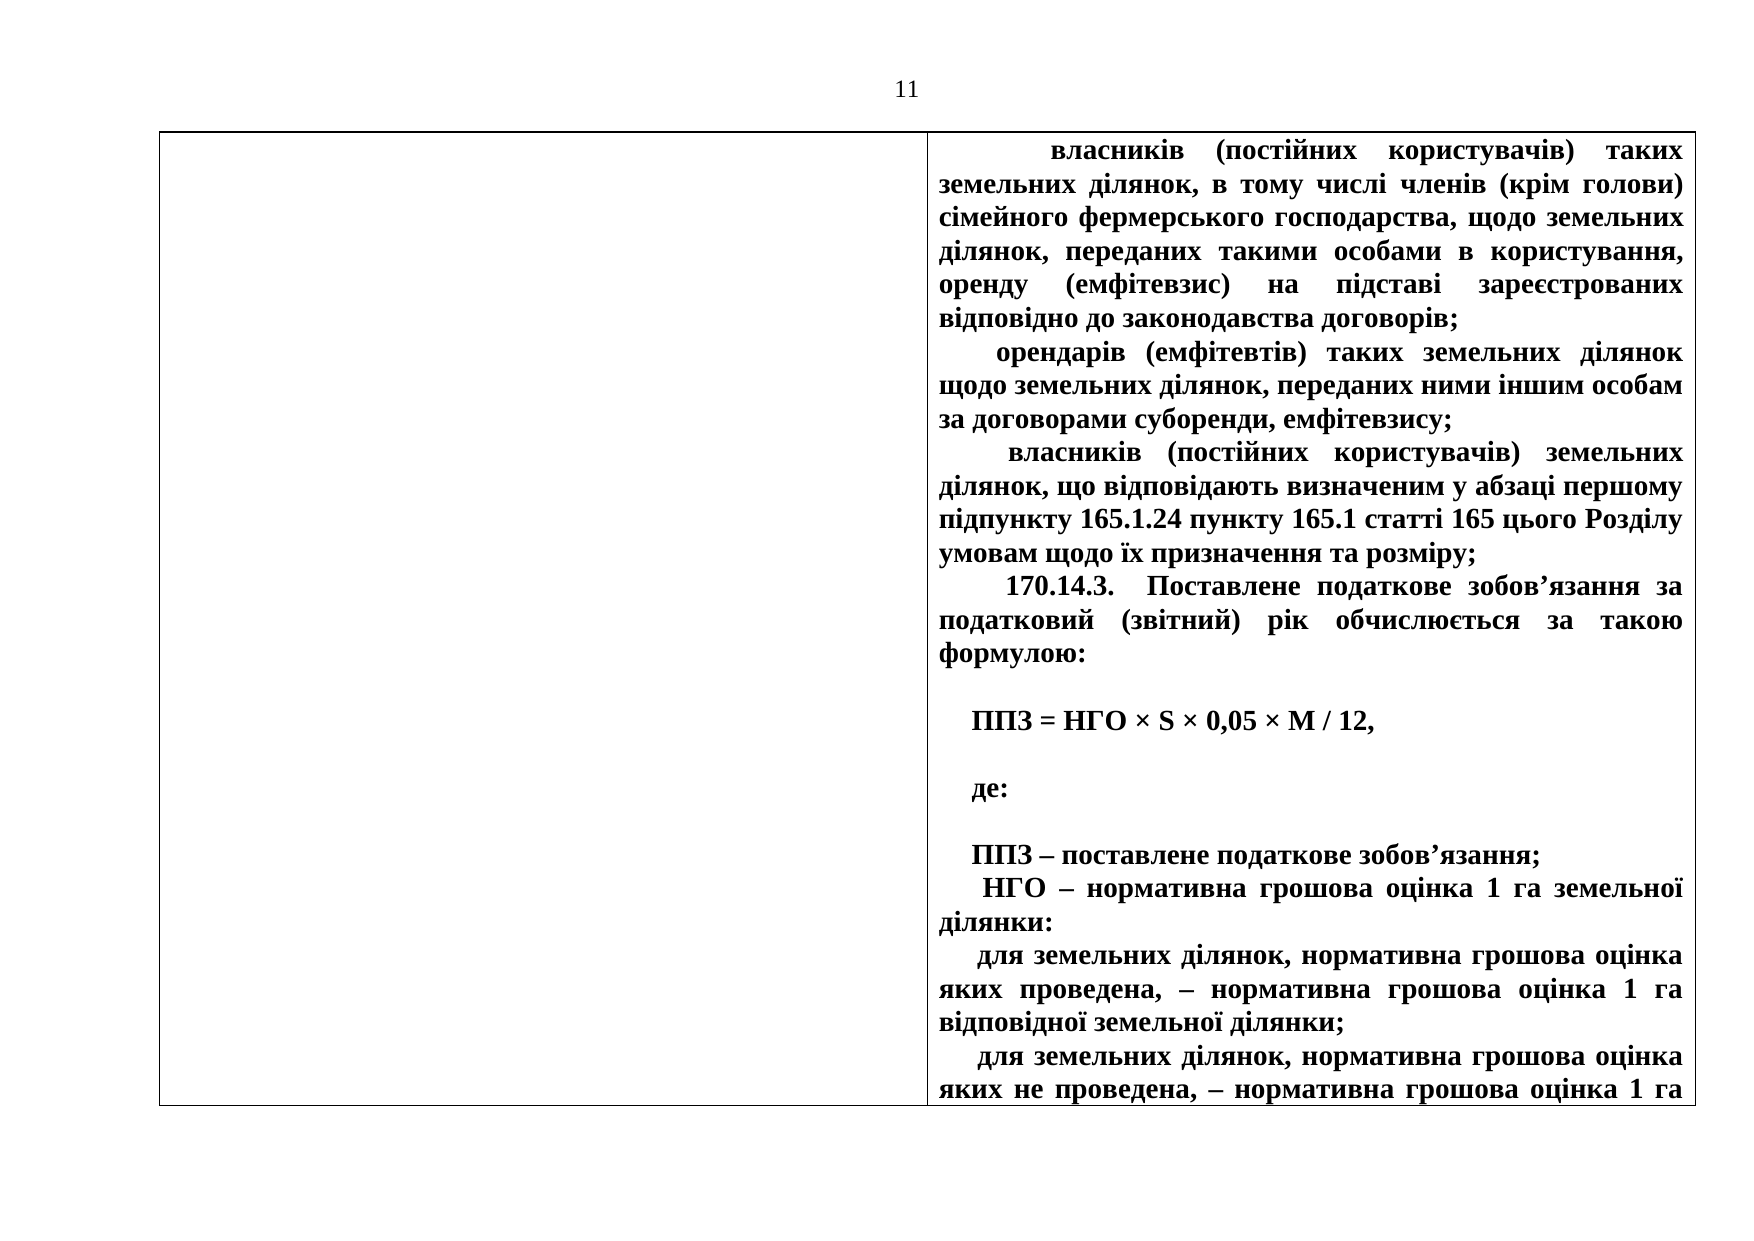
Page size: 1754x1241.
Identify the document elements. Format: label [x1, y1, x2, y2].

table_cell [160, 133, 927, 1105]
table_cell [928, 133, 1695, 1105]
